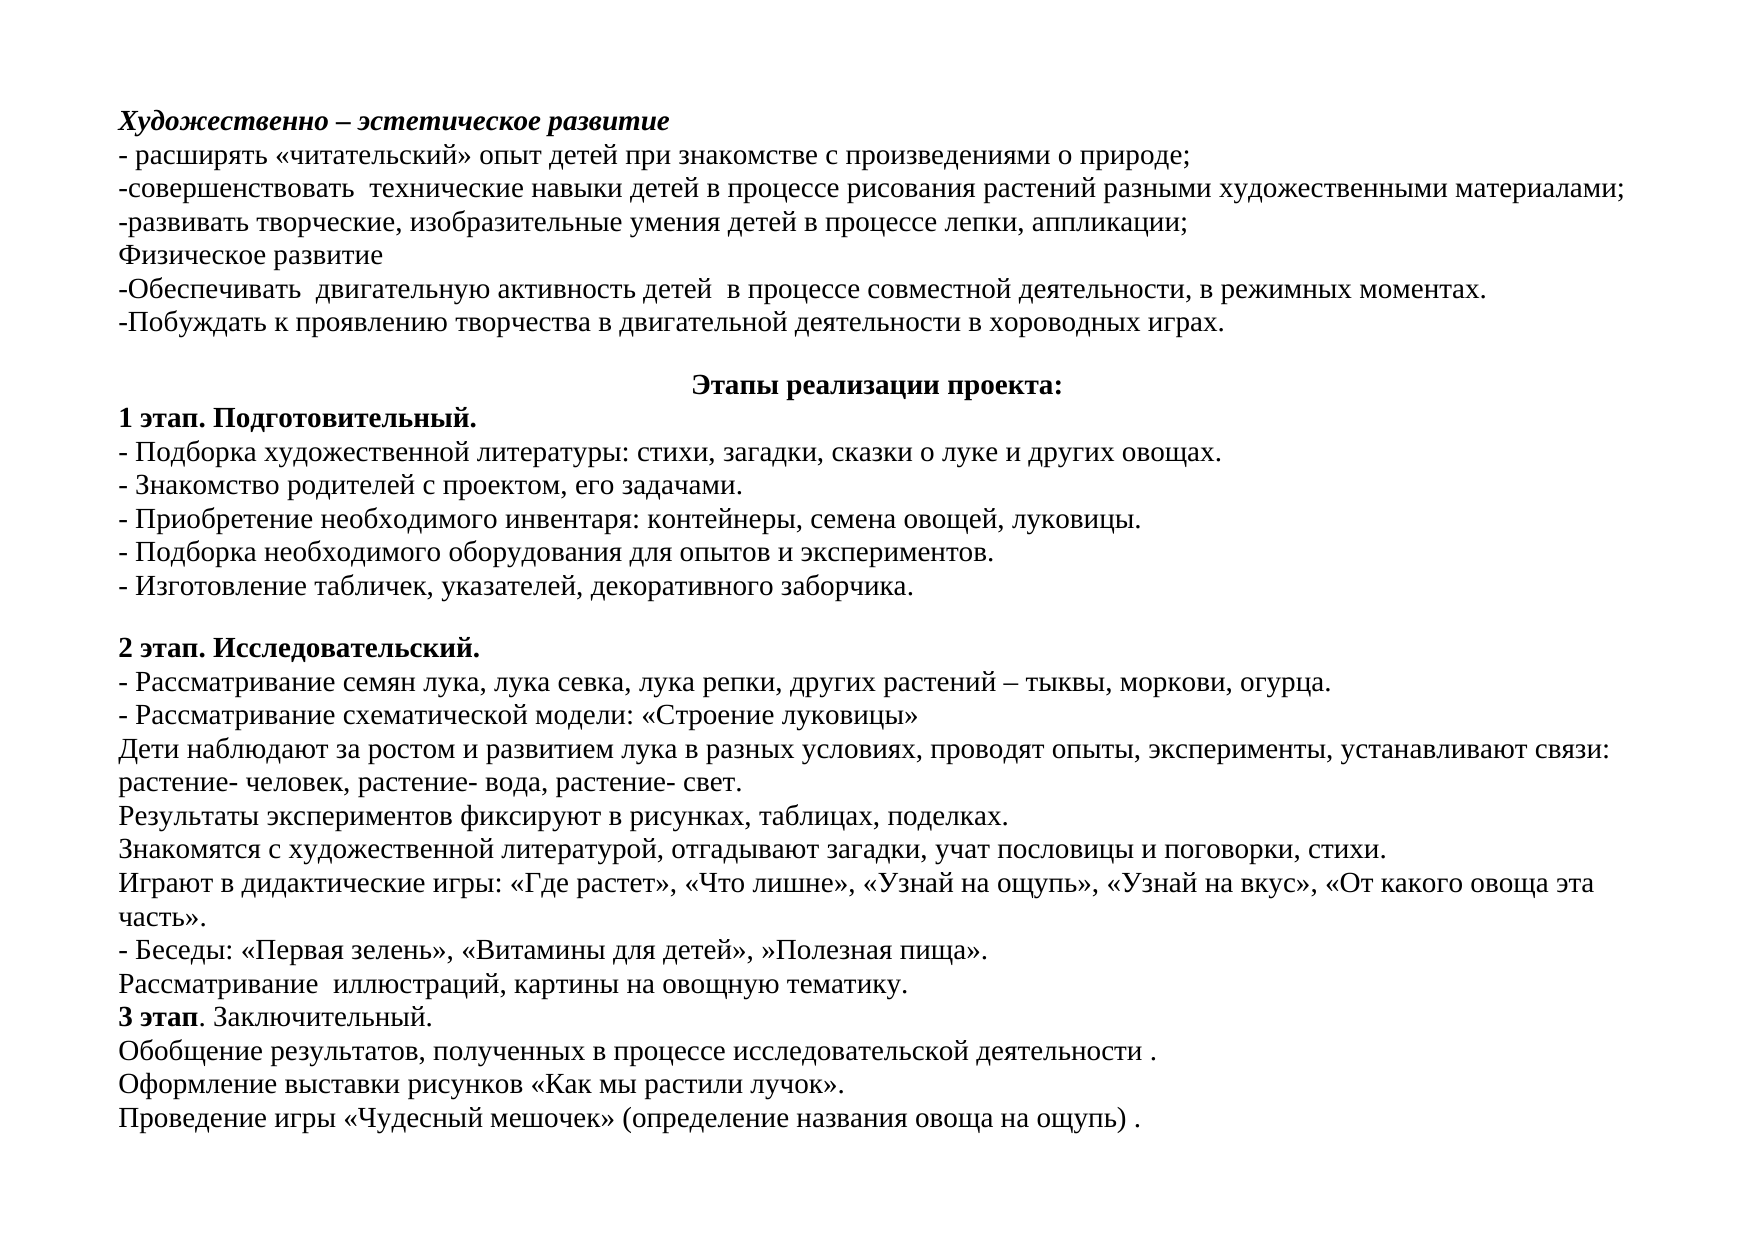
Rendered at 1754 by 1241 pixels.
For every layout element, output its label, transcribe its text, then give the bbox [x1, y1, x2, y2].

text - Беседы: «Первая зелень», «Витамины для детей», »Полезная пища». [118, 932, 1636, 966]
text -совершенствовать технические навыки детей в процессе рисования растений разными художественными материалами; [118, 170, 1636, 204]
text - Приобретение необходимого инвентаря: контейнеры, семена овощей, луковицы. [118, 501, 1636, 534]
text Художественно – эстетическое развитие [118, 103, 1636, 137]
text Играют в дидактические игры: «Где растет», «Что лишне», «Узнай на ощупь», «Узнай на вкус», «От какого овоща эта часть». [118, 865, 1636, 932]
text - Подборка художественной литературы: стихи, загадки, сказки о луке и других овощах. [118, 434, 1636, 467]
text - Рассматривание схематической модели: «Строение луковицы» [118, 697, 1636, 731]
text Физическое развитие [118, 237, 1636, 271]
text -развивать творческие, изобразительные умения детей в процессе лепки, аппликации; [118, 204, 1636, 237]
text Оформление выставки рисунков «Как мы растили лучок». [118, 1066, 1636, 1100]
text - Изготовление табличек, указателей, декоративного заборчика. [118, 568, 1636, 602]
text Рассматривание иллюстраций, картины на овощную тематику. [118, 966, 1636, 999]
text 1 этап. Подготовительный. [118, 400, 1636, 434]
text - Знакомство родителей с проектом, его задачами. [118, 467, 1636, 501]
text Обобщение результатов, полученных в процессе исследовательской деятельности . [118, 1033, 1636, 1066]
text 2 этап. Исследовательский. [118, 630, 1636, 664]
text Этапы реализации проекта: [118, 367, 1636, 400]
text - расширять «читательский» опыт детей при знакомстве с произведениями о природе; [118, 137, 1636, 170]
text Результаты экспериментов фиксируют в рисунках, таблицах, поделках. [118, 798, 1636, 832]
text Проведение игры «Чудесный мешочек» (определение названия овоща на ощупь) . [118, 1100, 1636, 1133]
text Дети наблюдают за ростом и развитием лука в разных условиях, проводят опыты, эксперименты, устанавливают связи: растение- человек, растение- вода, растение- свет. [118, 731, 1636, 798]
text Знакомятся с художественной литературой, отгадывают загадки, учат пословицы и поговорки, стихи. [118, 832, 1636, 865]
text -Обеспечивать двигательную активность детей в процессе совместной деятельности, в режимных моментах. [118, 271, 1636, 304]
text -Побуждать к проявлению творчества в двигательной деятельности в хороводных играх. [118, 304, 1636, 338]
text - Рассматривание семян лука, лука севка, лука репки, других растений – тыквы, моркови, огурца. [118, 664, 1636, 697]
text 3 этап. Заключительный. [118, 999, 1636, 1033]
text - Подборка необходимого оборудования для опытов и экспериментов. [118, 534, 1636, 568]
